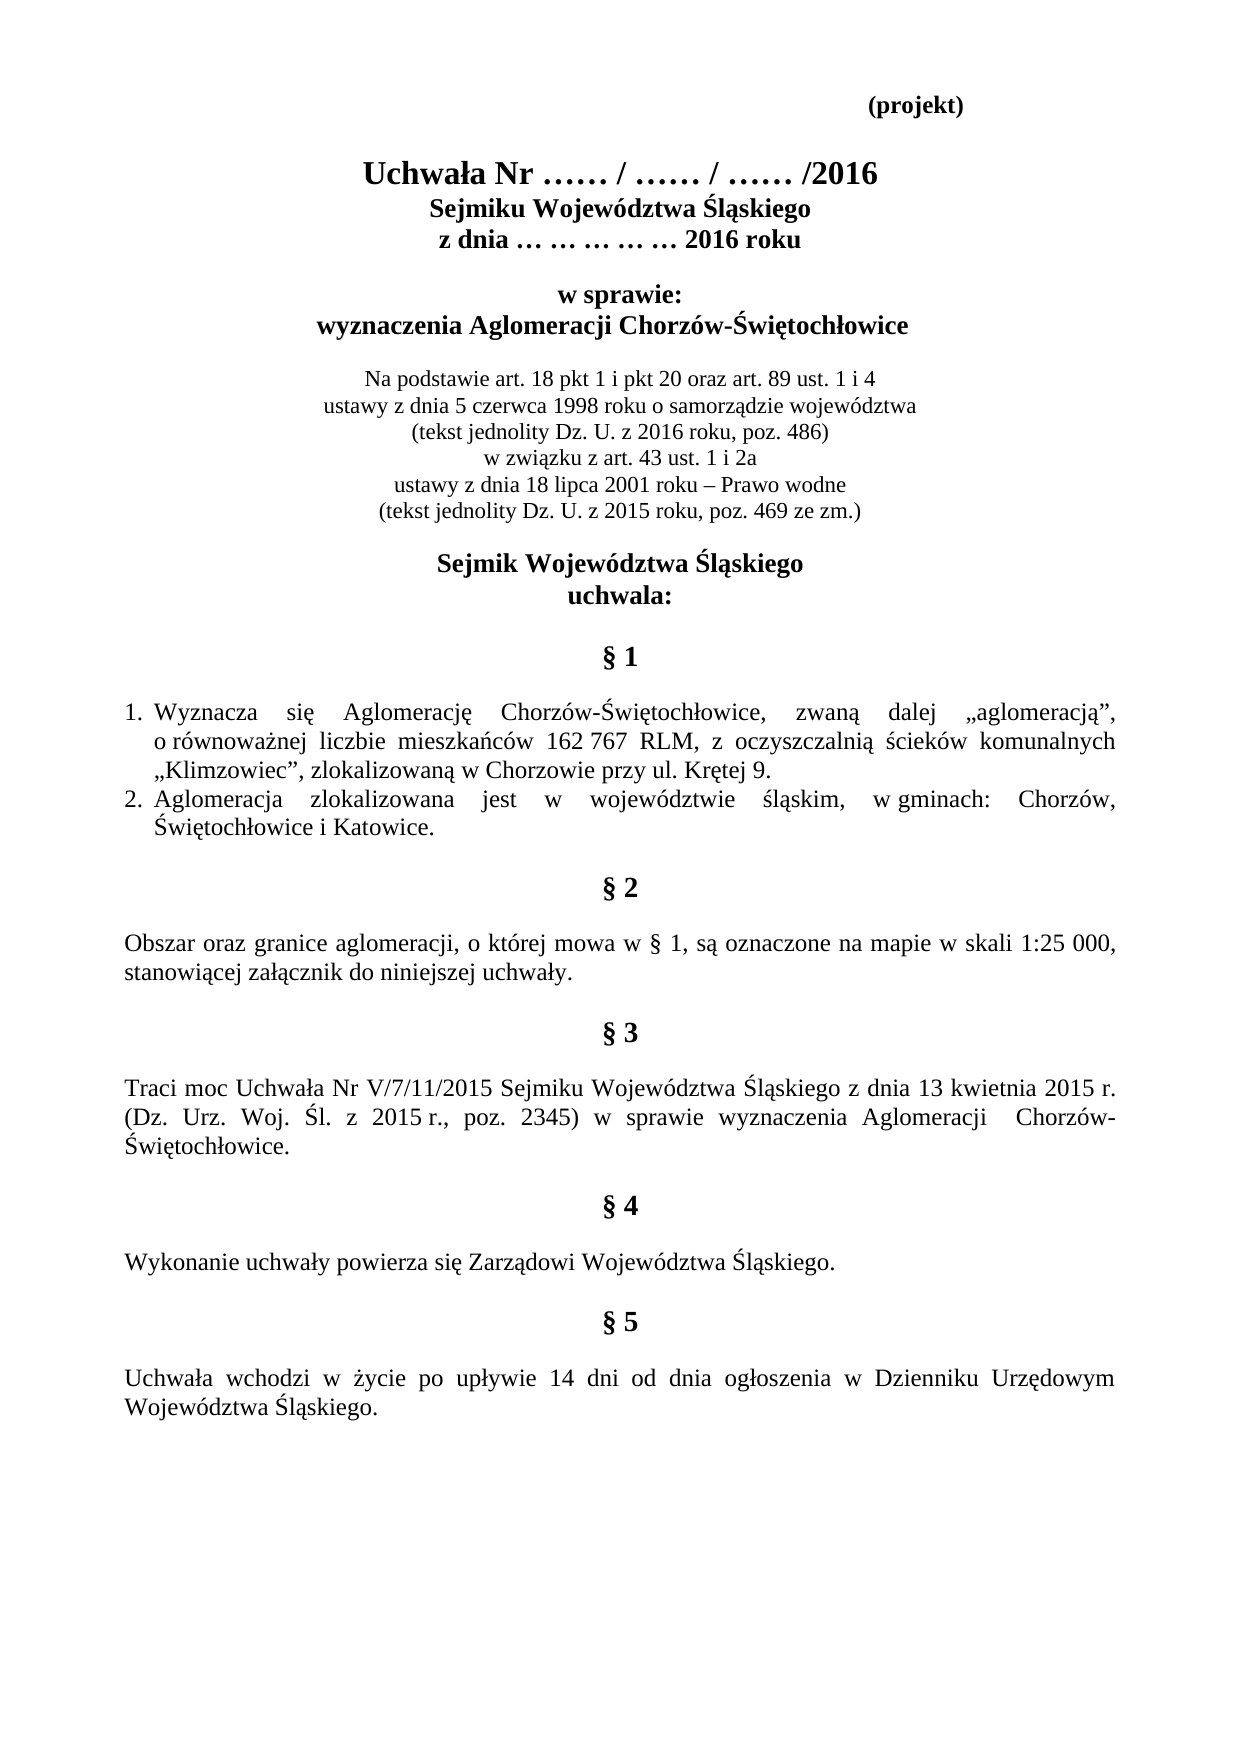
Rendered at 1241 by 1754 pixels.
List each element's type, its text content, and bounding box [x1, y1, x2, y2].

list Wyznacza się Aglomerację Chorzów-Świętochłowice, zwaną dalej „aglomeracją”, o równoważnej liczbie mieszkańców 162 767 RLM, z oczyszczalnią ścieków komunalnych „Klimzowiec”, zlokalizowaną w Chorzowie przy ul. Krętej 9. [124, 697, 1116, 784]
text ustawy z dnia 18 lipca 2001 roku – Prawo wodne [124, 471, 1116, 497]
text z dnia … … … … … 2016 roku [124, 223, 1116, 254]
text (tekst jednolity Dz. U. z 2015 roku, poz. 469 ze zm.) [124, 497, 1116, 523]
text § 2 [124, 870, 1116, 903]
text Obszar oraz granice aglomeracji, o której mowa w § 1, są oznaczone na mapie w skali 1:25 000, stanowiącej załącznik do niniejszej uchwały. [124, 928, 1116, 986]
text wyznaczenia Aglomeracji Chorzów-Świętochłowice [124, 309, 1101, 340]
list Aglomeracja zlokalizowana jest w województwie śląskim, w gminach: Chorzów, Świętochłowice i Katowice. [124, 784, 1116, 841]
text ustawy z dnia 5 czerwca 1998 roku o samorządzie województwa [124, 392, 1116, 418]
text Traci moc Uchwała Nr V/7/11/2015 Sejmiku Województwa Śląskiego z dnia 13 kwietnia 2015 r. (Dz. Urz. Woj. Śl. z 2015 r., poz. 2345) w sprawie wyznaczenia Aglomeracji Chorzów-Świętochłowice. [124, 1073, 1116, 1159]
text Wykonanie uchwały powierza się Zarządowi Województwa Śląskiego. [124, 1247, 1116, 1276]
text § 4 [124, 1188, 1116, 1222]
text w związku z art. 43 ust. 1 i 2a [124, 444, 1116, 471]
text (tekst jednolity Dz. U. z 2016 roku, poz. 486) [124, 418, 1116, 444]
title Uchwała Nr …… / …… / …… /2016 [124, 153, 1116, 192]
text § 3 [124, 1015, 1116, 1048]
title Sejmiku Województwa Śląskiego [124, 192, 1116, 223]
text (projekt) [788, 89, 1116, 120]
text § 5 [124, 1304, 1116, 1338]
text uchwala: [124, 579, 1116, 610]
text § 1 [124, 641, 1116, 672]
text w sprawie: [124, 278, 1116, 309]
text Na podstawie art. 18 pkt 1 i pkt 20 oraz art. 89 ust. 1 i 4 [124, 365, 1116, 392]
subtitle Sejmik Województwa Śląskiego [124, 548, 1116, 579]
text Uchwała wchodzi w życie po upływie 14 dni od dnia ogłoszenia w Dzienniku Urzędowym Województwa Śląskiego. [124, 1363, 1116, 1420]
